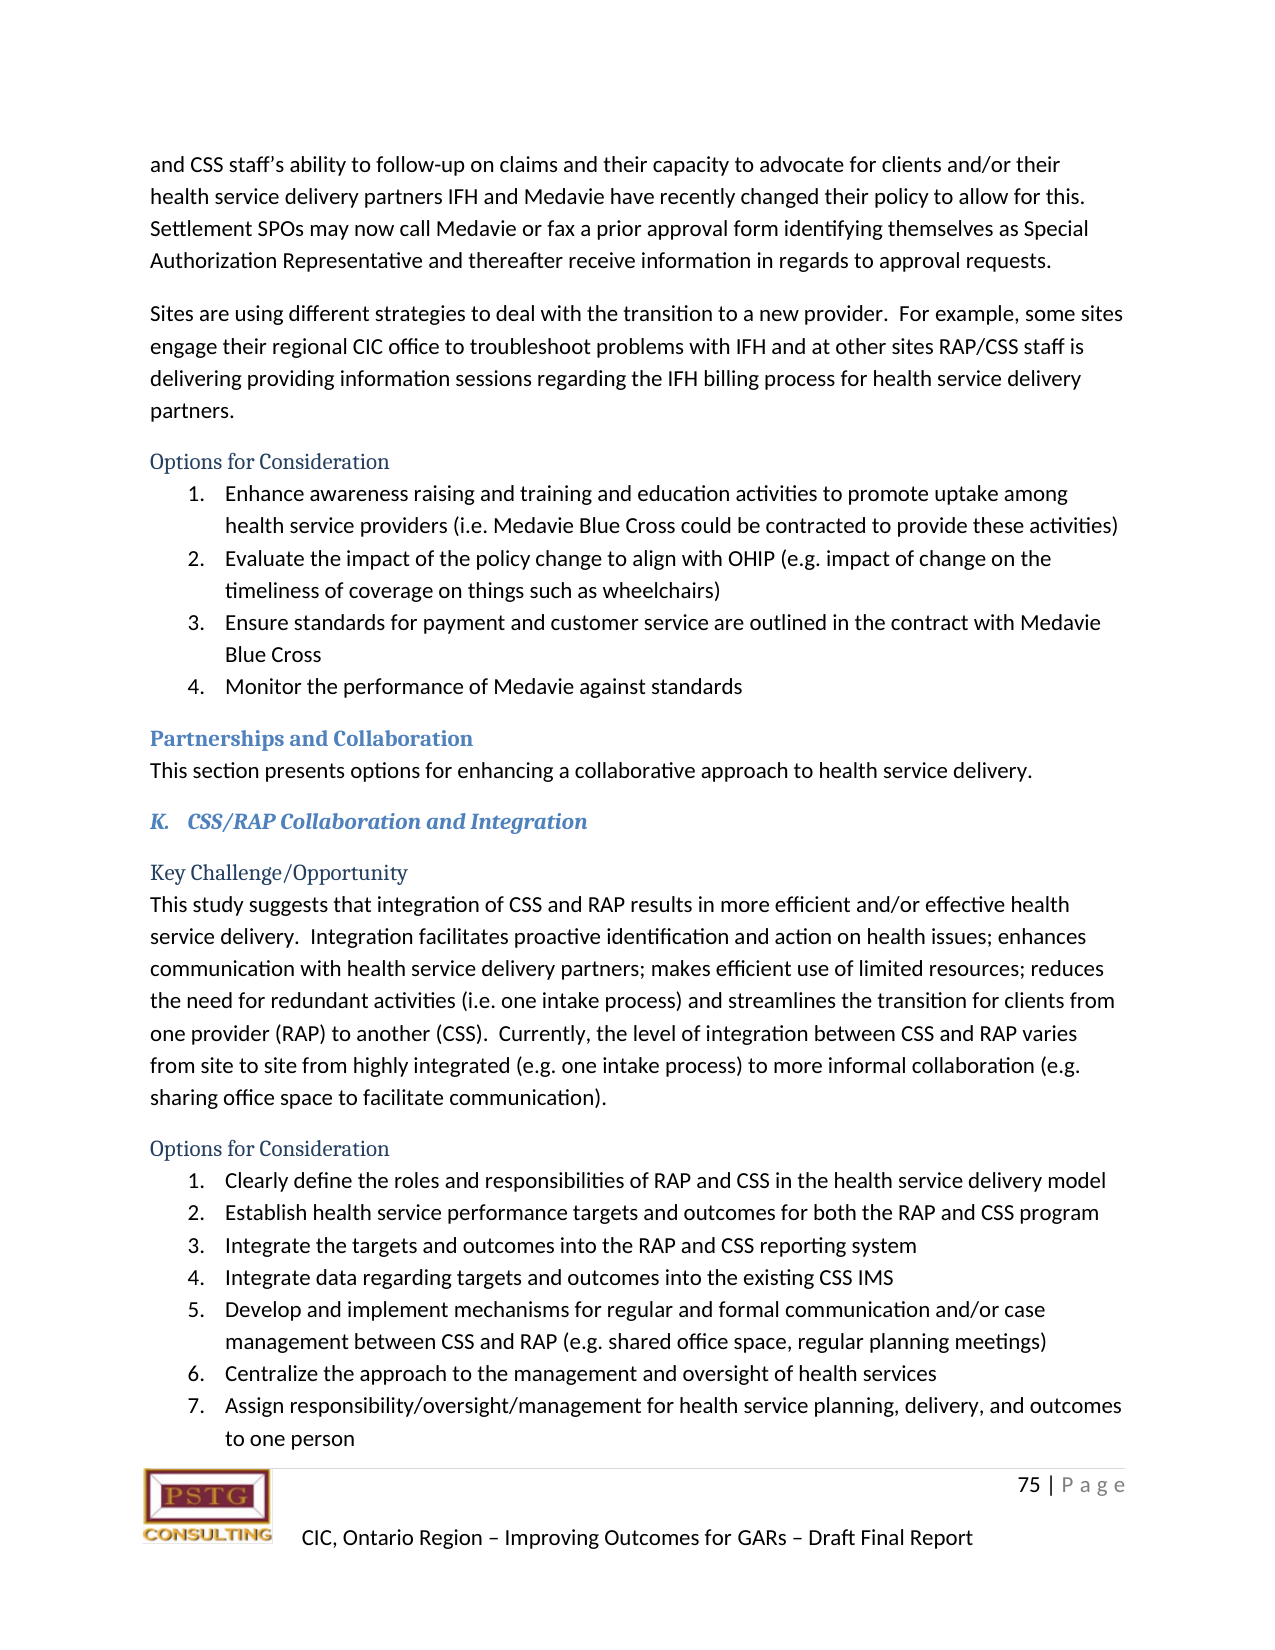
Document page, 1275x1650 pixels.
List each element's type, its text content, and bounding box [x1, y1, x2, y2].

subtitle Options for Consideration [150, 1136, 1125, 1162]
subtitle CSS/RAP Collaboration and Integration [150, 809, 1125, 835]
list Assign responsibility/oversight/management for health service planning, delivery, and outcomes to one person [187, 1392, 1125, 1452]
list Integrate data regarding targets and outcomes into the existing CSS IMS [187, 1263, 1125, 1291]
text Sites are using different strategies to deal with the transition to a new provider. For example, some sites engage their regional CIC office to troubleshoot problems with IFH and at other sites RAP/CSS staff is delivering providing information sessions regarding the IFH billing process for health service delivery partners. [150, 299, 1125, 424]
text This section presents options for enhancing a collaborative approach to health service delivery. [150, 756, 1125, 784]
list Centralize the approach to the management and oversight of health services [187, 1359, 1125, 1387]
list Establish health service performance targets and outcomes for both the RAP and CSS program [187, 1198, 1125, 1227]
subtitle Key Challenge/Opportunity [150, 860, 1125, 886]
list Develop and implement mechanisms for regular and formal communication and/or case management between CSS and RAP (e.g. shared office space, regular planning meetings) [187, 1295, 1125, 1355]
list Integrate the targets and outcomes into the RAP and CSS reporting system [187, 1231, 1125, 1259]
picture [142, 1468, 274, 1545]
list Monitor the performance of Medavie against standards [187, 672, 1125, 701]
list Clearly define the roles and responsibilities of RAP and CSS in the health service delivery model [187, 1166, 1125, 1194]
subtitle Options for Consideration [150, 449, 1125, 476]
subtitle Partnerships and Collaboration [150, 726, 1125, 752]
list Evaluate the impact of the policy change to align with OHIP (e.g. impact of change on the timeliness of coverage on things such as wheelchairs) [187, 544, 1125, 604]
list Enhance awareness raising and training and education activities to promote uptake among health service providers (i.e. Medavie Blue Cross could be contracted to provide these activities) [187, 479, 1125, 539]
list Ensure standards for payment and customer service are outlined in the contract with Medavie Blue Cross [187, 608, 1125, 668]
text This study suggests that integration of CSS and RAP results in more efficient and/or effective health service delivery. Integration facilitates proactive identification and action on health issues; enhances communication with health service delivery partners; makes efficient use of limited resources; reduces the need for redundant activities (i.e. one intake process) and streamlines the transition for clients from one provider (RAP) to another (CSS). Currently, the level of integration between CSS and RAP varies from site to site from highly integrated (e.g. one intake process) to more informal collaboration (e.g. sharing office space to facilitate communication). [150, 890, 1125, 1111]
